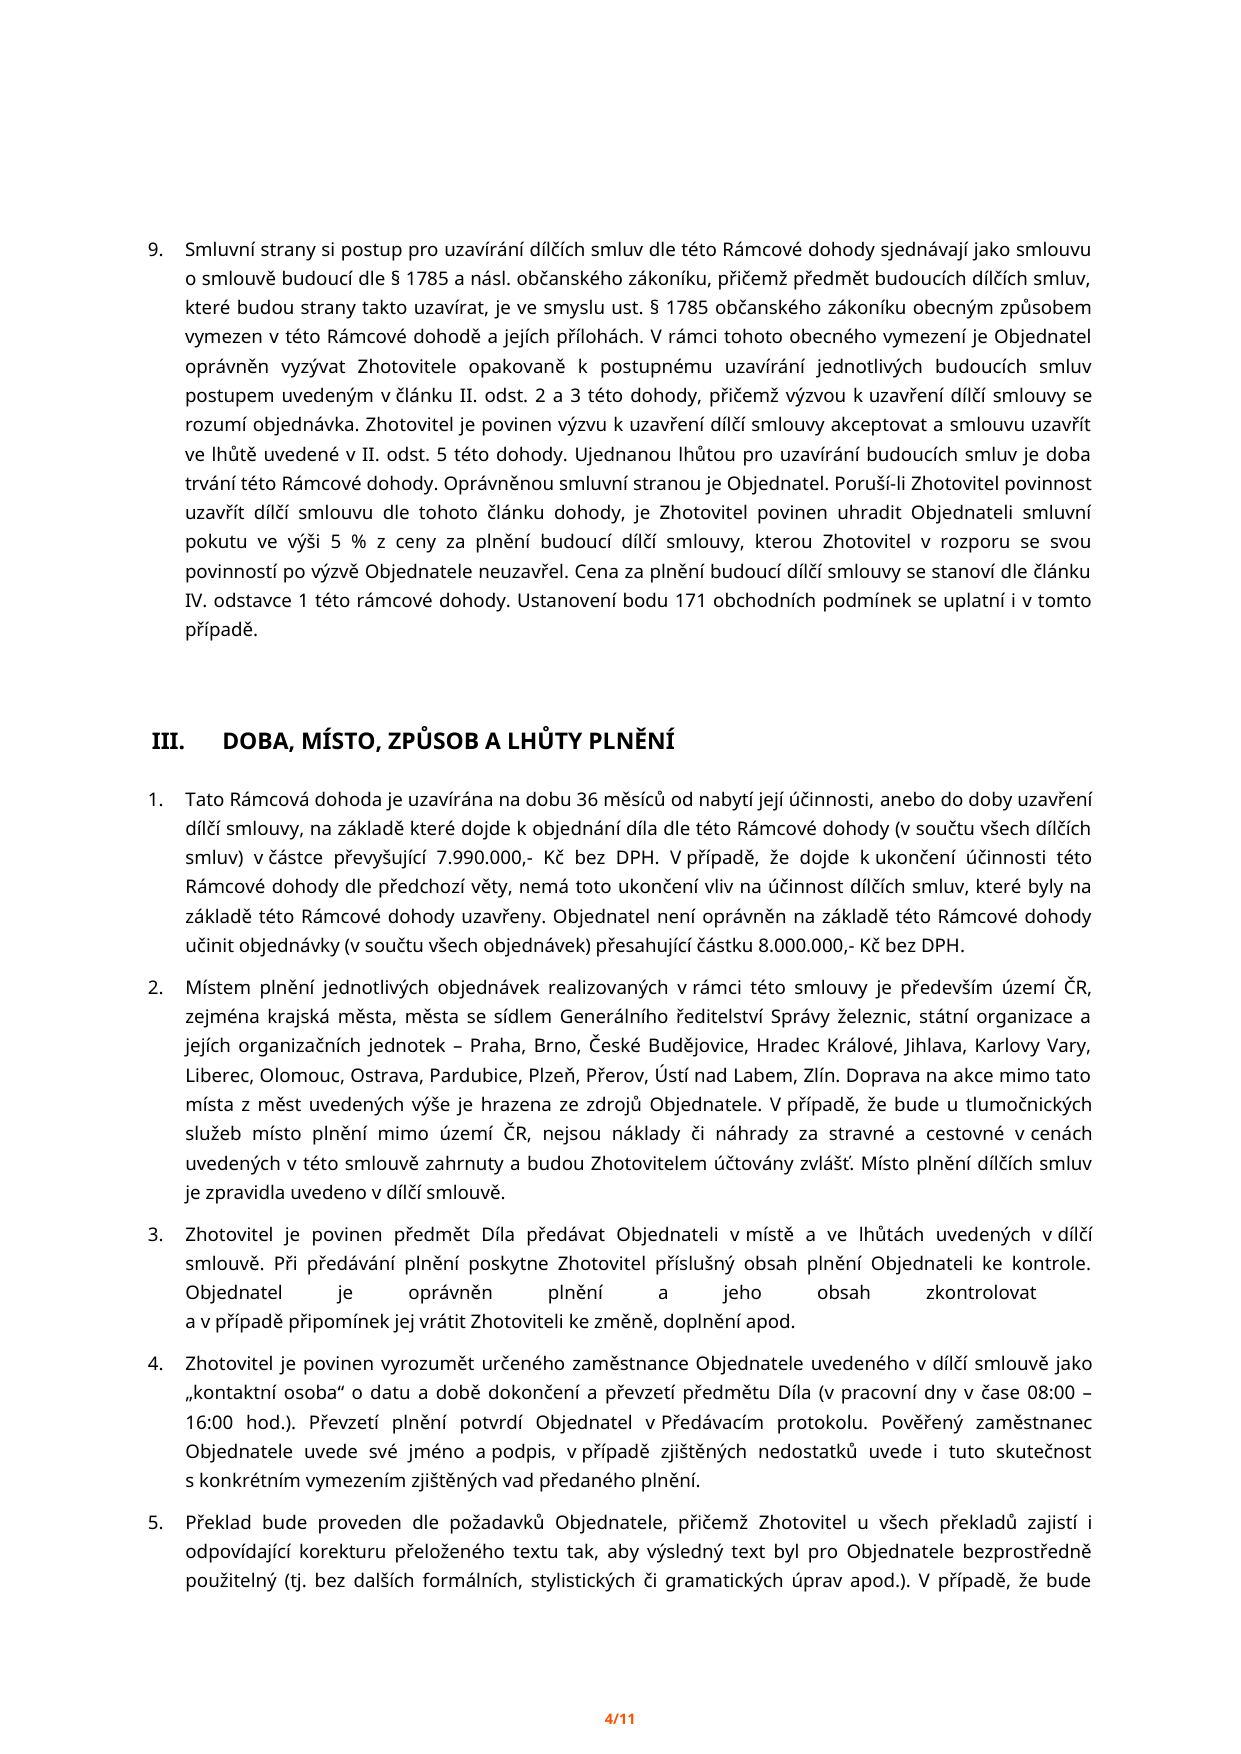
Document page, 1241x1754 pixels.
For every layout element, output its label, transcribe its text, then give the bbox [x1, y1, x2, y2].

text Zhotovitel je povinen vyrozumět určeného zaměstnance Objednatele uvedeného v dílčí smlouvě jako „kontaktní osoba“ o datu a době dokončení a převzetí předmětu Díla (v pracovní dny v čase 08:00 – 16:00 hod.). Převzetí plnění potvrdí Objednatel v Předávacím protokolu. Pověřený zaměstnanec Objednatele uvede své jméno a podpis, v případě zjištěných nedostatků uvede i tuto skutečnost s konkrétním vymezením zjištěných vad předaného plnění. [148, 1350, 1093, 1493]
text Místem plnění jednotlivých objednávek realizovaných v rámci této smlouvy je především území ČR, zejména krajská města, města se sídlem Generálního ředitelství Správy železnic, státní organizace a jejích organizačních jednotek – Praha, Brno, České Budějovice, Hradec Králové, Jihlava, Karlovy Vary, Liberec, Olomouc, Ostrava, Pardubice, Plzeň, Přerov, Ústí nad Labem, Zlín. Doprava na akce mimo tato místa z měst uvedených výše je hrazena ze zdrojů Objednatele. V případě, že bude u tlumočnických služeb místo plnění mimo území ČR, nejsou náklady či náhrady za stravné a cestovné v cenách uvedených v této smlouvě zahrnuty a budou Zhotovitelem účtovány zvlášť. Místo plnění dílčích smluv je zpravidla uvedeno v dílčí smlouvě. [148, 974, 1093, 1204]
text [148, 1509, 1093, 1593]
text Zhotovitel je povinen předmět Díla předávat Objednateli v místě a ve lhůtách uvedených v dílčí smlouvě. Při předávání plnění poskytne Zhotovitel příslušný obsah plnění Objednateli ke kontrole. Objednatel je oprávněn plnění a jeho obsah zkontrolovat a v případě připomínek jej vrátit Zhotoviteli ke změně, doplnění apod. [148, 1221, 1093, 1334]
list Smluvní strany si postup pro uzavírání dílčích smluv dle této Rámcové dohody sjednávají jako smlouvu o smlouvě budoucí dle § 1785 a násl. občanského zákoníku, přičemž předmět budoucích dílčích smluv, které budou strany takto uzavírat, je ve smyslu ust. § 1785 občanského zákoníku obecným způsobem vymezen v této Rámcové dohodě a jejích přílohách. V rámci tohoto obecného vymezení je Objednatel oprávněn vyzývat Zhotovitele opakovaně k postupnému uzavírání jednotlivých budoucích smluv postupem uvedeným v článku II. odst. 2 a 3 této dohody, přičemž výzvou k uzavření dílčí smlouvy se rozumí objednávka. Zhotovitel je povinen výzvu k uzavření dílčí smlouvy akceptovat a smlouvu uzavřít ve lhůtě uvedené v II. odst. 5 této dohody. Ujednanou lhůtou pro uzavírání budoucích smluv je doba trvání této Rámcové dohody. Oprávněnou smluvní stranou je Objednatel. Poruší-li Zhotovitel povinnost uzavřít dílčí smlouvu dle tohoto článku dohody, je Zhotovitel povinen uhradit Objednateli smluvní pokutu ve výši 5 % z ceny za plnění budoucí dílčí smlouvy, kterou Zhotovitel v rozporu se svou povinností po výzvě Objednatele neuzavřel. Cena za plnění budoucí dílčí smlouvy se stanoví dle článku IV. odstavce 1 této rámcové dohody. Ustanovení bodu 171 obchodních podmínek se uplatní i v tomto případě. [148, 236, 1093, 642]
text Tato Rámcová dohoda je uzavírána na dobu 36 měsíců od nabytí její účinnosti, anebo do doby uzavření dílčí smlouvy, na základě které dojde k objednání díla dle této Rámcové dohody (v součtu všech dílčích smluv) v částce převyšující 7.990.000,- Kč bez DPH. V případě, že dojde k ukončení účinnosti této Rámcové dohody dle předchozí věty, nemá toto ukončení vliv na účinnost dílčích smluv, které byly na základě této Rámcové dohody uzavřeny. Objednatel není oprávněn na základě této Rámcové dohody učinit objednávky (v součtu všech objednávek) přesahující částku 8.000.000,- Kč bez DPH. [148, 786, 1093, 958]
list DOBA, MÍSTO, ZPŮSOB A LHŮTY PLNĚNÍ [185, 725, 1093, 756]
